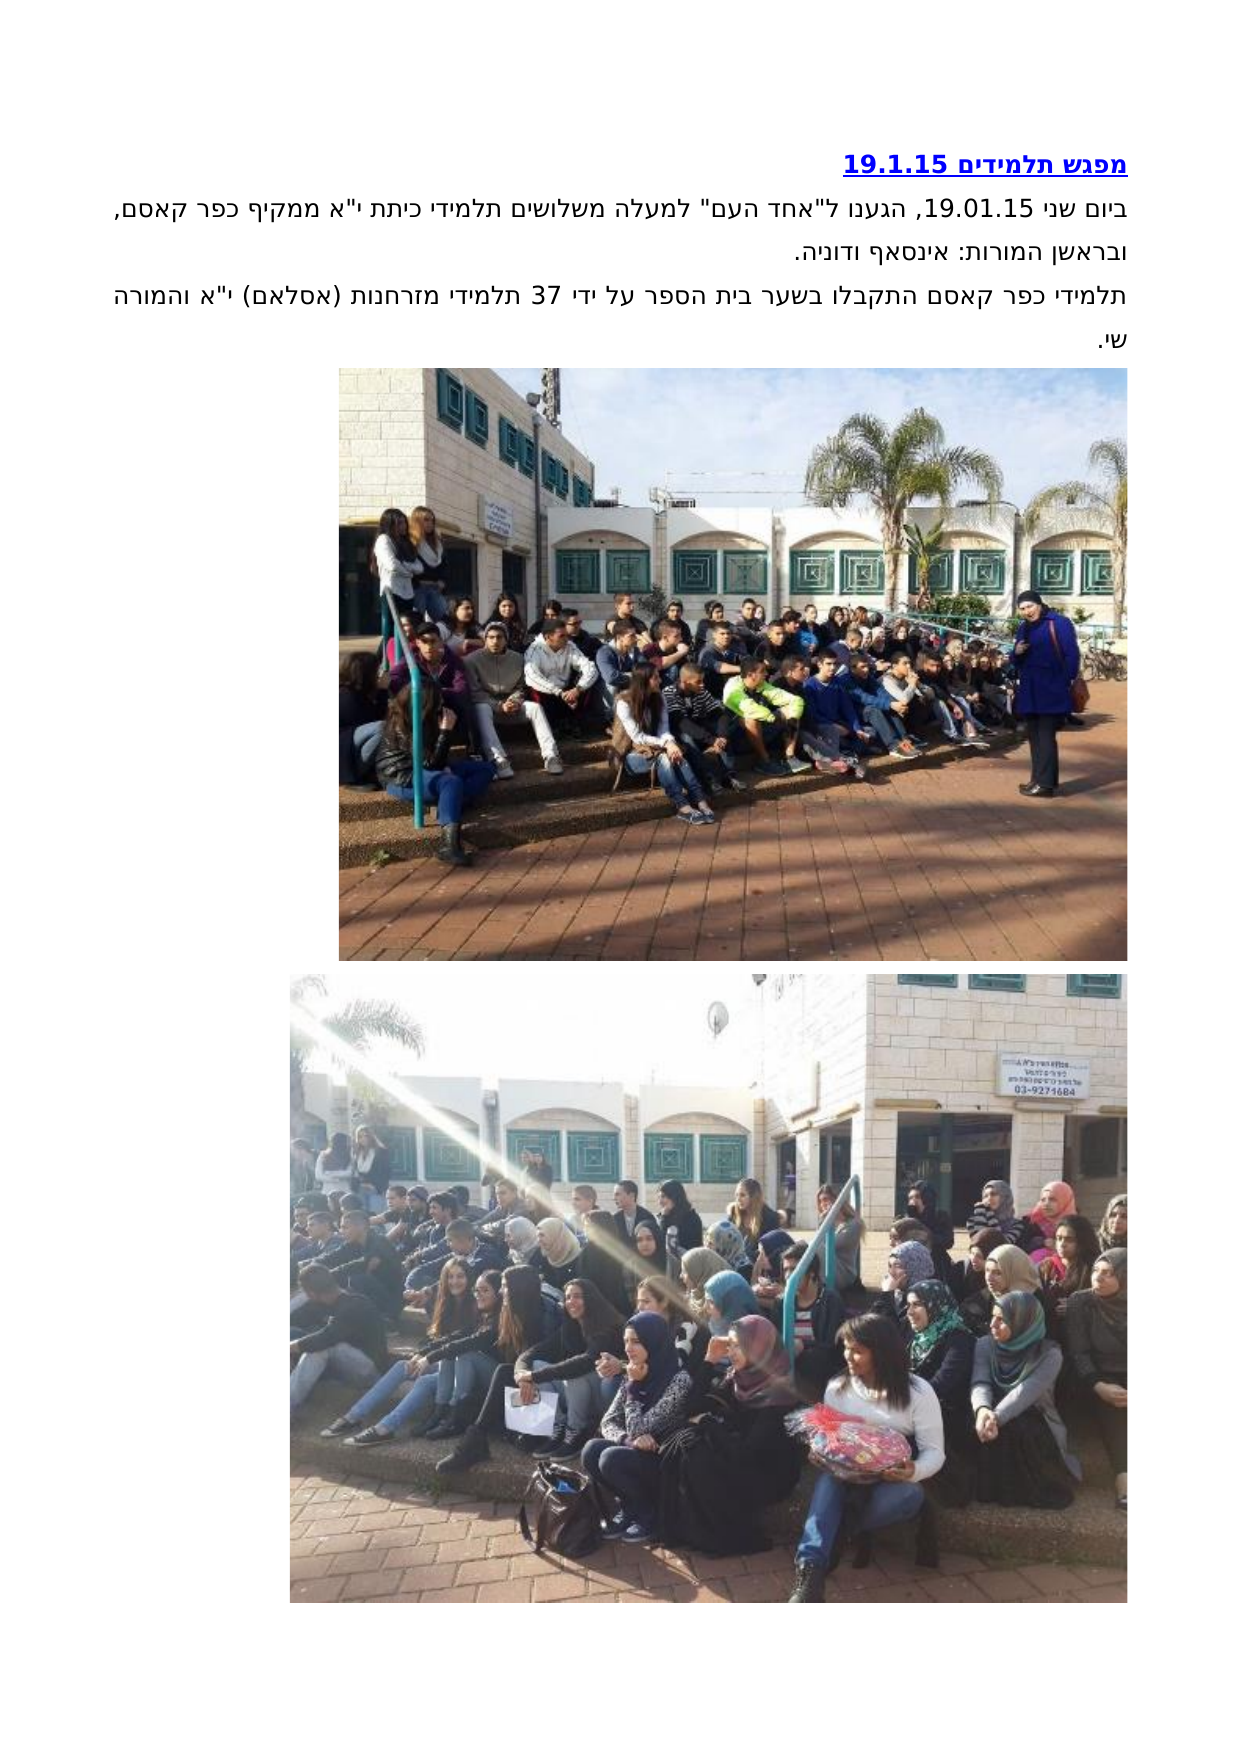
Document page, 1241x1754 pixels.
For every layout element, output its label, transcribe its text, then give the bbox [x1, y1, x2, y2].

picture [338, 368, 1128, 961]
text תלמידי כפר קאסם התקבלו בשער בית הספר על ידי 37 תלמידי מזרחנות (אסלאם) י"א והמורה שי. [112, 281, 1128, 354]
text מפגש תלמידים 19.1.15 [112, 150, 1128, 179]
text ביום שני 19.01.15, הגענו ל"אחד העם" למעלה משלושים תלמידי כיתת י"א ממקיף כפר קאסם, ובראשן המורות: אינסאף ודוניה. [112, 194, 1128, 267]
picture [289, 974, 1128, 1603]
